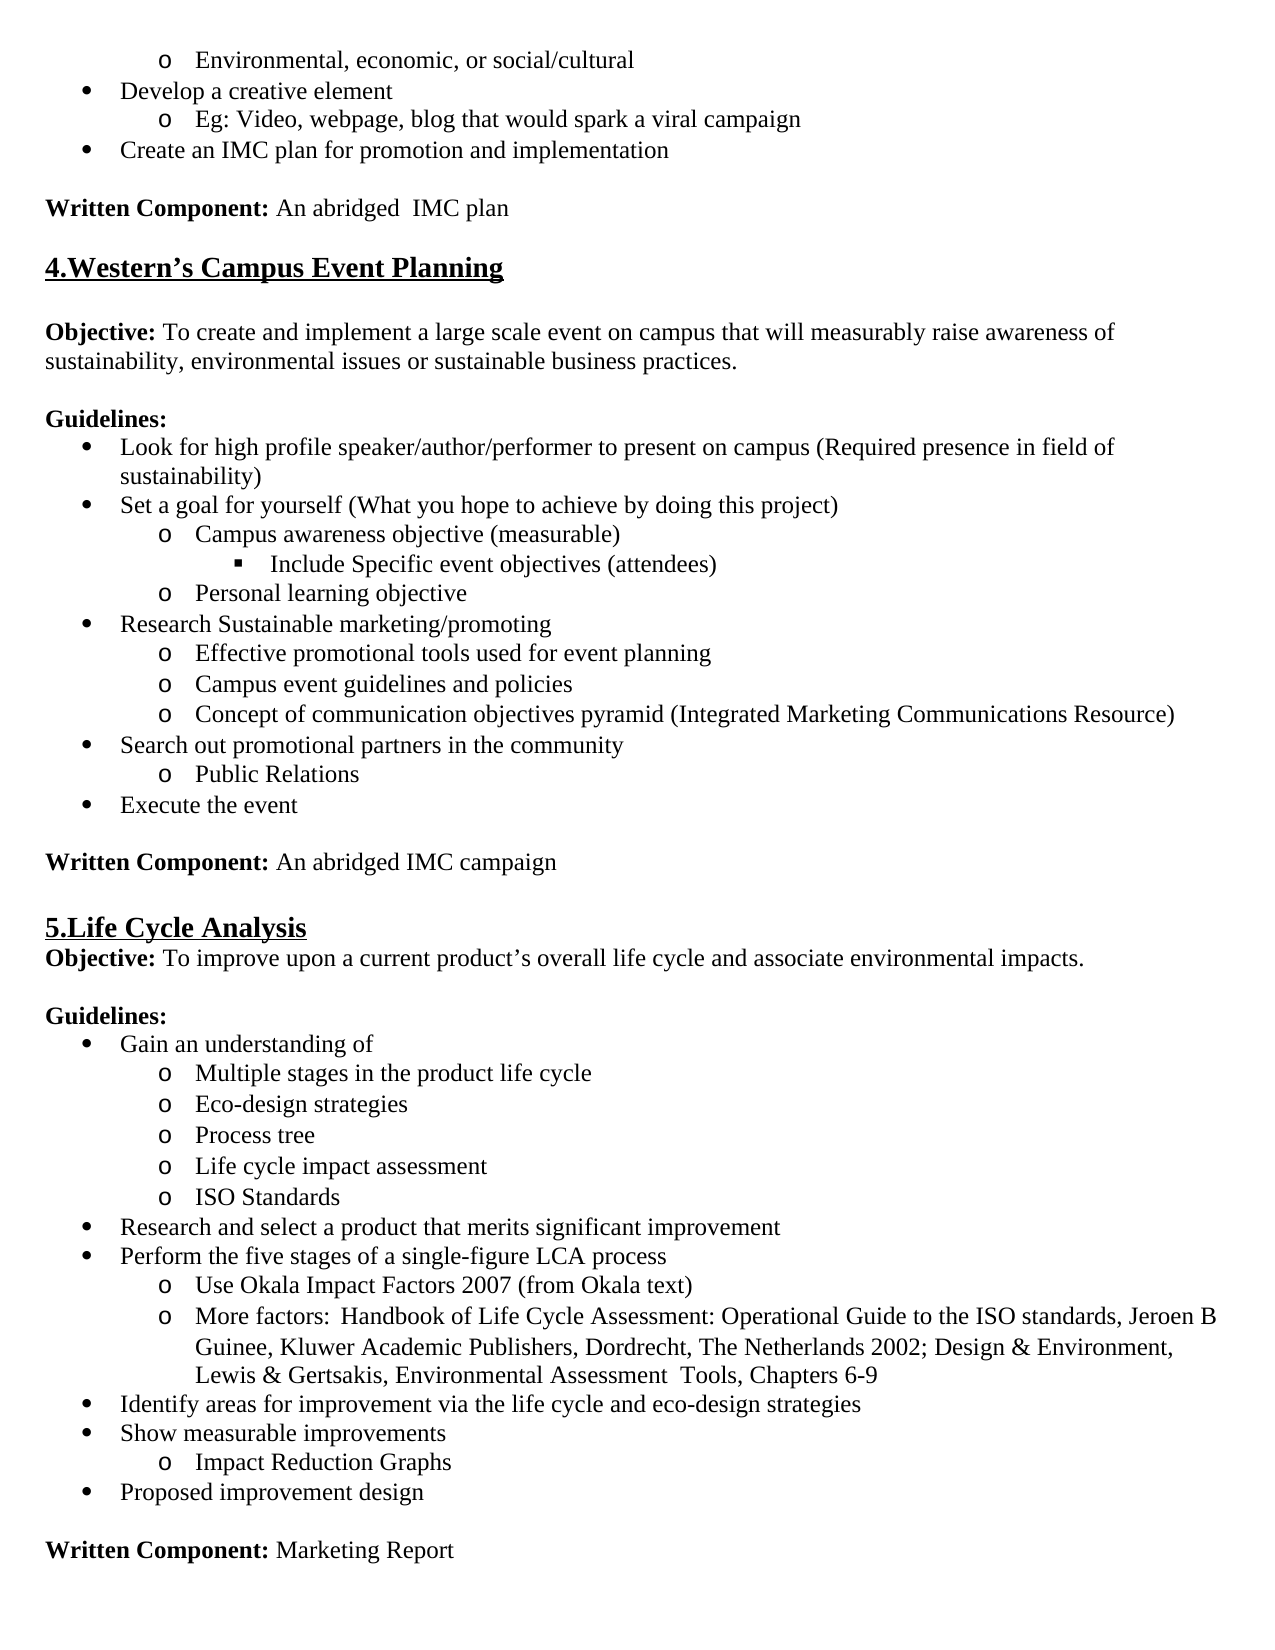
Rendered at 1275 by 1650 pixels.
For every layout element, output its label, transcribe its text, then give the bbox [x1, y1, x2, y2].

list Show measurable improvements [82, 1418, 1230, 1447]
list Look for high profile speaker/author/performer to present on campus (Required presence in field of sustainability) [82, 432, 1230, 490]
list Personal learning objective [157, 578, 1230, 609]
list Use Okala Impact Factors 2007 (from Okala text) [157, 1270, 1230, 1301]
list Create an IMC plan for promotion and implementation [82, 135, 1230, 164]
text Guidelines: [45, 404, 1230, 432]
text Written Component: Marketing Report [45, 1535, 1230, 1564]
list Research Sustainable marketing/promoting [82, 609, 1230, 638]
list Concept of communication objectives pyramid (Integrated Marketing Communications Resource) [157, 699, 1230, 730]
list Execute the event [82, 790, 1230, 819]
list Proposed improvement design [82, 1477, 1230, 1506]
list Search out promotional partners in the community [82, 730, 1230, 759]
list Life cycle impact assessment [157, 1151, 1230, 1182]
list Impact Reduction Graphs [157, 1447, 1230, 1477]
list Eg: Video, webpage, blog that would spark a viral campaign [157, 104, 1230, 135]
text 4.Western’s Campus Event Planning [45, 250, 1230, 284]
text Objective: To improve upon a current product’s overall life cycle and associate environmental impacts. [45, 943, 1230, 972]
list Gain an understanding of [82, 1029, 1230, 1058]
list Effective promotional tools used for event planning [157, 638, 1230, 669]
list More factors: Handbook of Life Cycle Assessment: Operational Guide to the ISO standards, Jeroen B Guinee, Kluwer Academic Publishers, Dordrecht, The Netherlands 2002; Design & Environment, Lewis & Gertsakis, Environmental Assessment Tools, Chapters 6-9 [157, 1301, 1230, 1389]
list Environmental, economic, or social/cultural [157, 45, 1230, 76]
list Public Relations [157, 759, 1230, 790]
list Develop a creative element [82, 76, 1230, 104]
list Campus event guidelines and policies [157, 669, 1230, 699]
list Eco-design strategies [157, 1089, 1230, 1120]
list Perform the five stages of a single-figure LCA process [82, 1241, 1230, 1270]
list Research and select a product that merits significant improvement [82, 1212, 1230, 1241]
list Set a goal for yourself (What you hope to achieve by doing this project) [82, 490, 1230, 519]
list Include Specific event objectives (attendees) [232, 549, 1230, 578]
list Process tree [157, 1120, 1230, 1151]
list Multiple stages in the product life cycle [157, 1058, 1230, 1089]
text Written Component: An abridged IMC plan [45, 193, 1230, 222]
list Identify areas for improvement via the life cycle and eco-design strategies [82, 1389, 1230, 1418]
text 5.Life Cycle Analysis [45, 910, 1230, 943]
list Campus awareness objective (measurable) [157, 519, 1230, 549]
list ISO Standards [157, 1182, 1230, 1212]
text Guidelines: [45, 1001, 1230, 1029]
text Written Component: An abridged IMC campaign [45, 847, 1230, 876]
text Objective: To create and implement a large scale event on campus that will measurably raise awareness of sustainability, environmental issues or sustainable business practices. [45, 317, 1230, 375]
